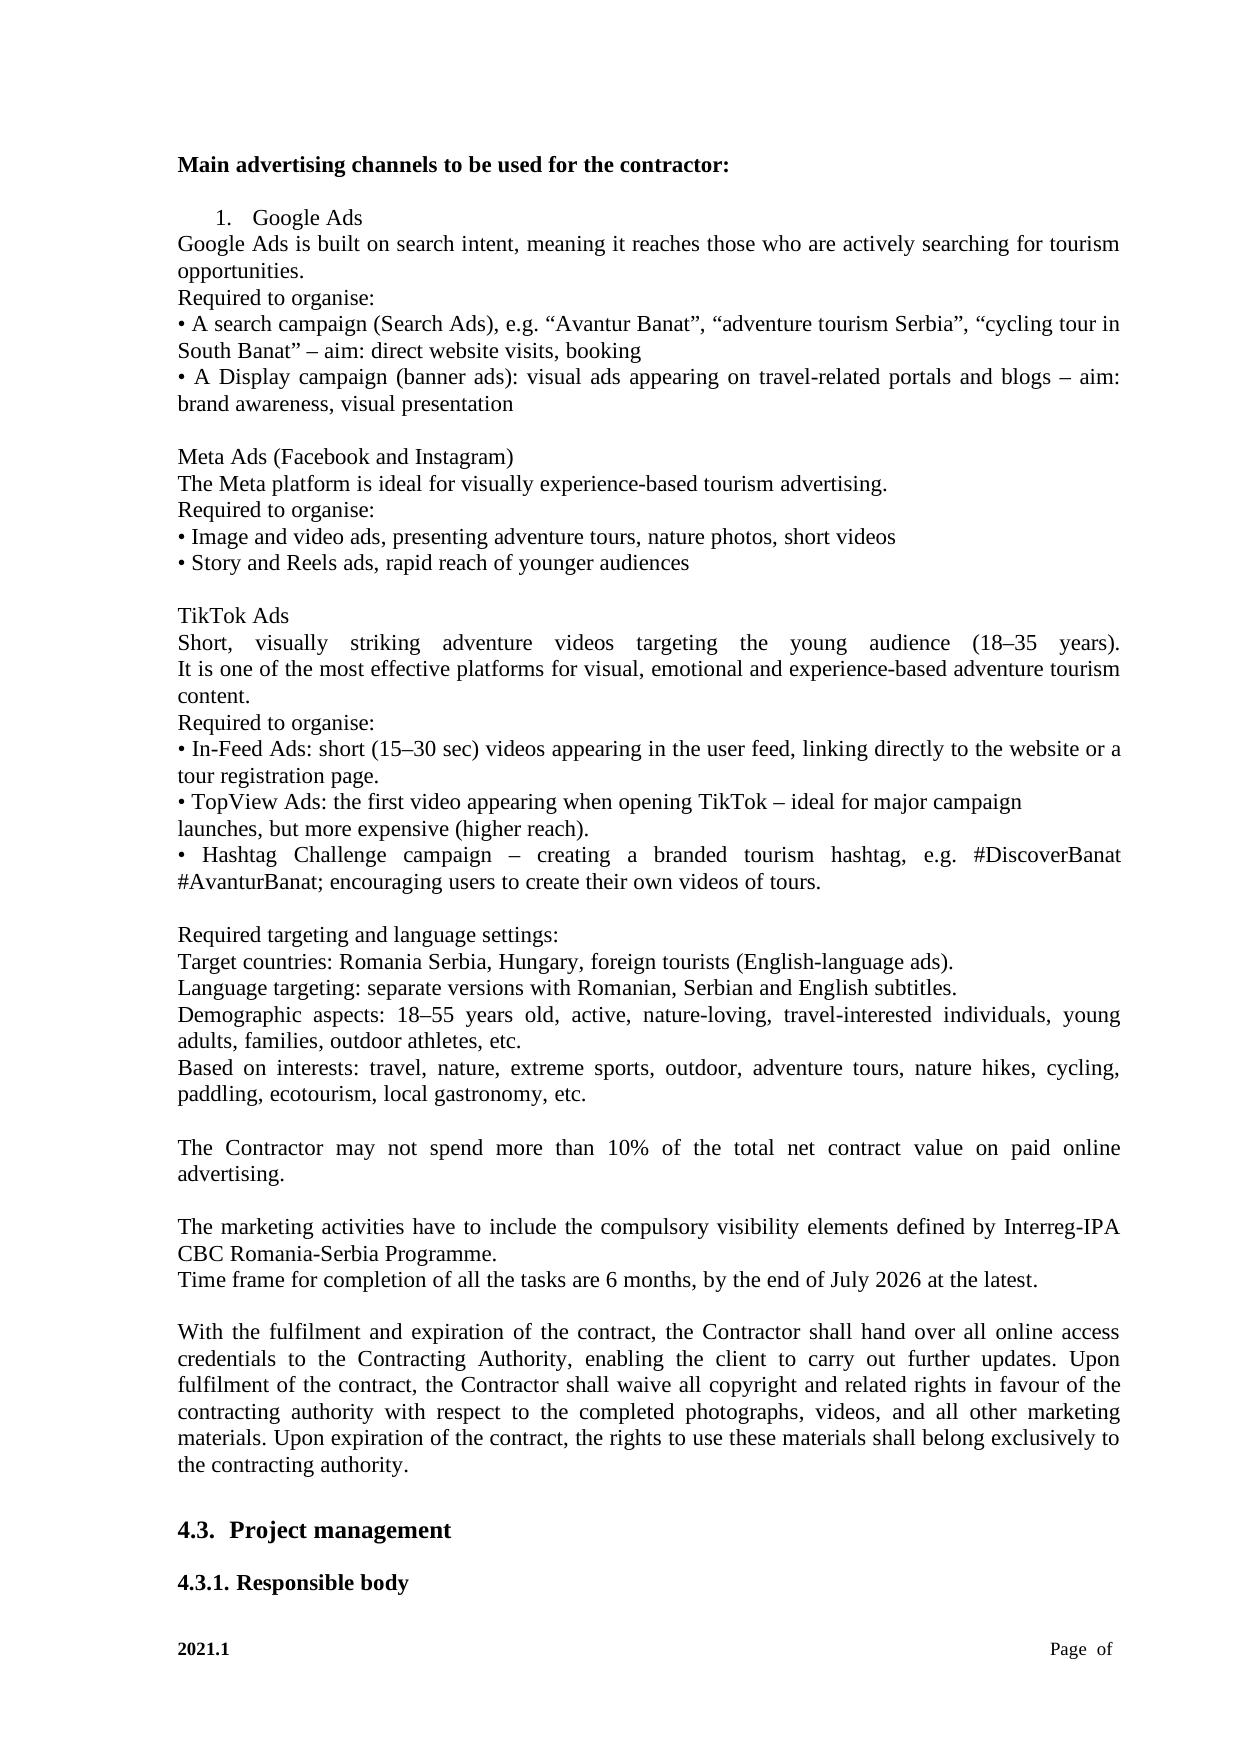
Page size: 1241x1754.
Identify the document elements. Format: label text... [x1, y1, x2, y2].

text • Hashtag Challenge campaign – creating a branded tourism hashtag, e.g. #DiscoverBanat #AvanturBanat; encouraging users to create their own videos of tours. [177, 841, 1122, 894]
text launches, but more expensive (higher reach). [177, 815, 1122, 841]
text Time frame for completion of all the tasks are 6 months, by the end of July 2026 at the latest. [177, 1266, 1122, 1293]
text Main advertising channels to be used for the contractor: [177, 151, 1122, 177]
text Required targeting and language settings: [177, 921, 1122, 947]
text The Meta platform is ideal for visually experience-based tourism advertising. [177, 469, 1122, 496]
text The Contractor may not spend more than 10% of the total net contract value on paid online advertising. [177, 1133, 1122, 1187]
text Demographic aspects: 18–55 years old, active, nature-loving, travel-interested individuals, young adults, families, outdoor athletes, etc. [177, 1001, 1122, 1054]
text • TopView Ads: the first video appearing when opening TikTok – ideal for major campaign [177, 788, 1122, 815]
text Meta Ads (Facebook and Instagram) [177, 443, 1122, 469]
text TikTok Ads [177, 602, 1122, 629]
text Required to organise: [177, 496, 1122, 522]
text Google Ads is built on search intent, meaning it reaches those who are actively searching for tourism opportunities. [177, 230, 1122, 283]
list Google Ads [215, 204, 1122, 230]
text Short, visually striking adventure videos targeting the young audience (18–35 years). It is one of the most effective platforms for visual, emotional and experience-based adventure tourism content. [177, 629, 1122, 708]
text • Story and Reels ads, rapid reach of younger audiences [177, 549, 1122, 576]
text Target countries: Romania Serbia, Hungary, foreign tourists (English-language ads). [177, 947, 1122, 974]
text Based on interests: travel, nature, extreme sports, outdoor, adventure tours, nature hikes, cycling, paddling, ecotourism, local gastronomy, etc. [177, 1054, 1122, 1107]
text With the fulfilment and expiration of the contract, the Contractor shall hand over all online access credentials to the Contracting Authority, enabling the client to carry out further updates. Upon fulfilment of the contract, the Contractor shall waive all copyright and related rights in favour of the contracting authority with respect to the completed photographs, videos, and all other marketing materials. Upon expiration of the contract, the rights to use these materials shall belong exclusively to the contracting authority. [177, 1318, 1122, 1477]
text • In-Feed Ads: short (15–30 sec) videos appearing in the user feed, linking directly to the website or a tour registration page. [177, 735, 1122, 788]
text • A Display campaign (banner ads): visual ads appearing on travel-related portals and blogs – aim: brand awareness, visual presentation [177, 363, 1122, 416]
text • Image and video ads, presenting adventure tours, nature photos, short videos [177, 522, 1122, 549]
text The marketing activities have to include the compulsory visibility elements defined by Interreg-IPA CBC Romania-Serbia Programme. [177, 1213, 1122, 1266]
subtitle Project management [177, 1515, 1122, 1544]
text Required to organise: [177, 283, 1122, 310]
subtitle Responsible body [177, 1569, 1122, 1595]
text Required to organise: [177, 708, 1122, 735]
text Language targeting: separate versions with Romanian, Serbian and English subtitles. [177, 974, 1122, 1001]
text • A search campaign (Search Ads), e.g. “Avantur Banat”, “adventure tourism Serbia”, “cycling tour in South Banat” – aim: direct website visits, booking [177, 310, 1122, 363]
